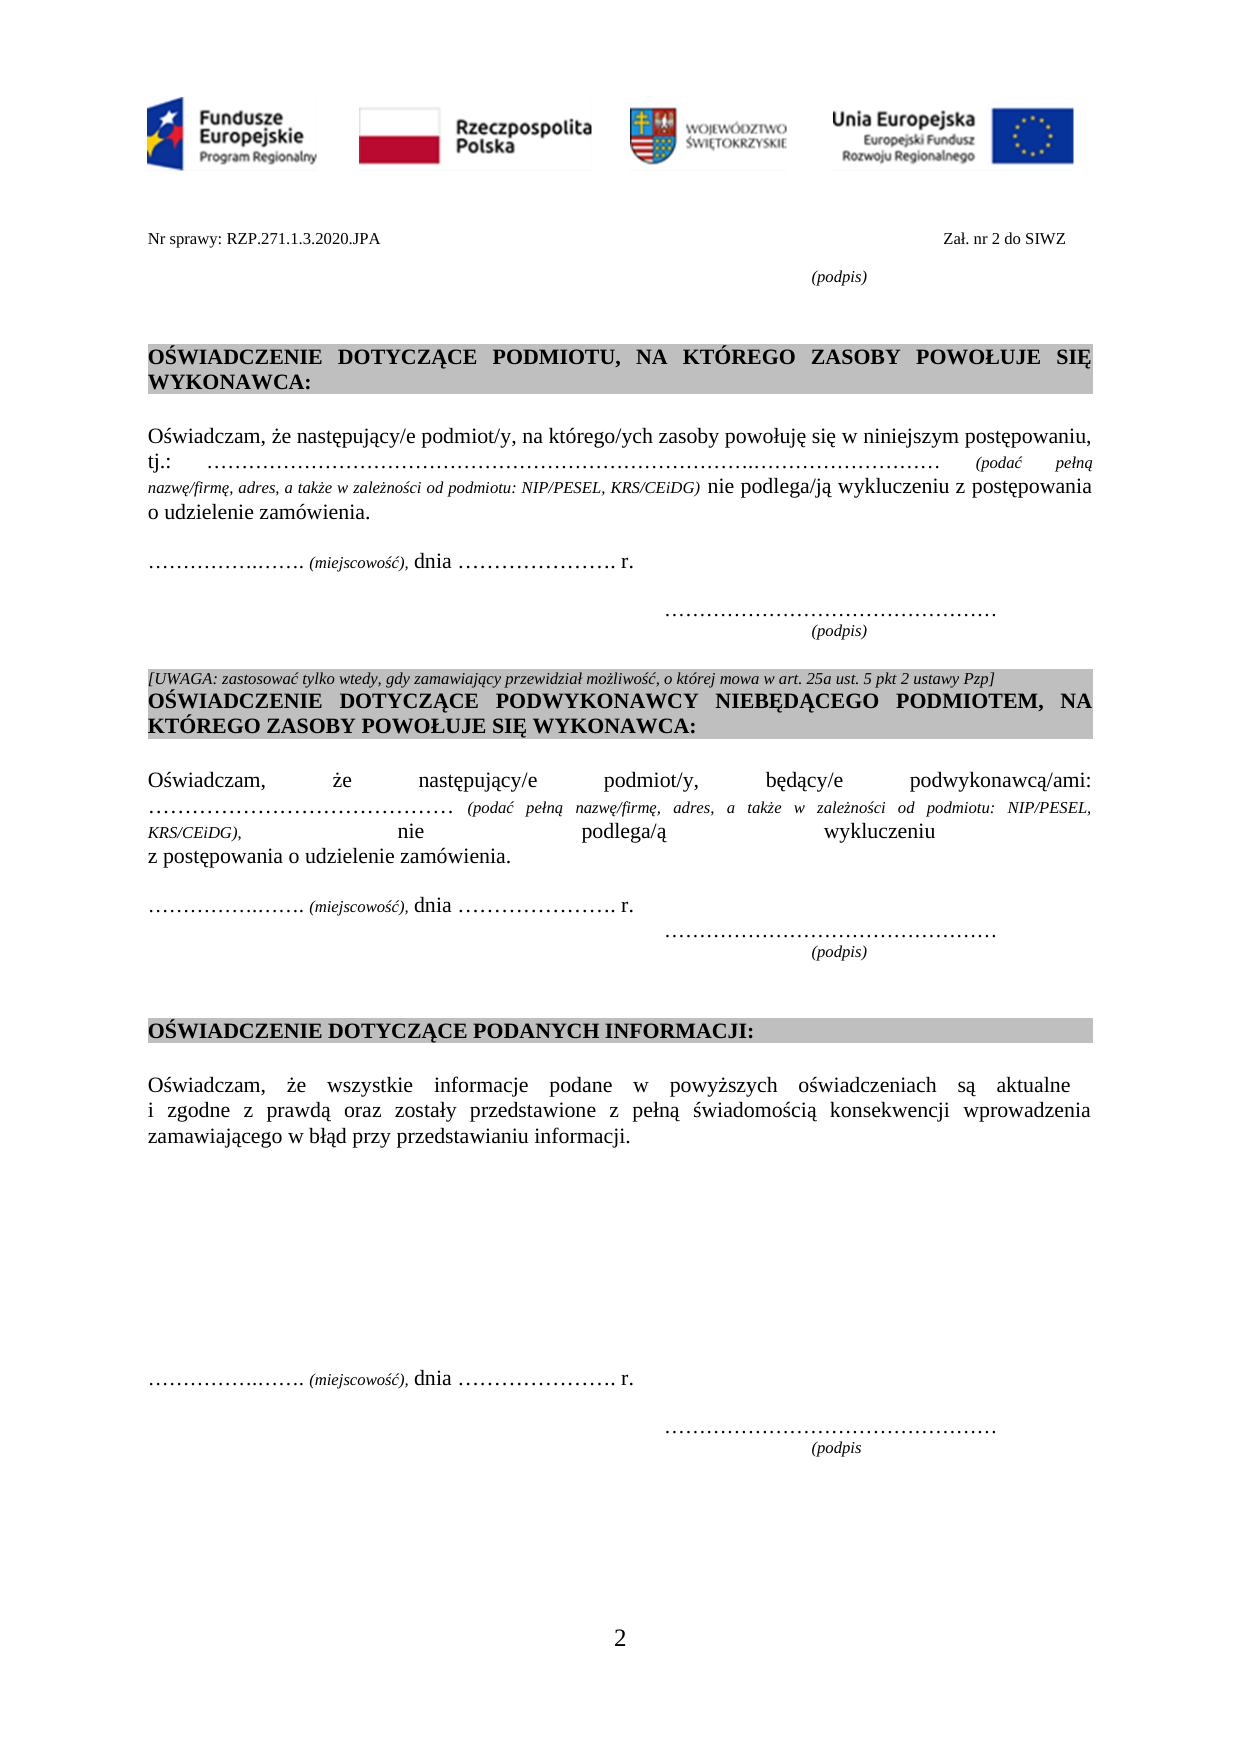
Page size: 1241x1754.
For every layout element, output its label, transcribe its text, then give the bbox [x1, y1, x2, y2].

text OŚWIADCZENIE DOTYCZĄCE PODANYCH INFORMACJI: [148, 1018, 1093, 1043]
text ………………………………………… [148, 918, 1093, 942]
text (podpis [738, 1438, 1093, 1457]
text …………….……. (miejscowość), dnia …………………. r. [148, 548, 1093, 573]
picture [630, 97, 788, 172]
text (podpis) [738, 267, 1093, 286]
text ………………………………………… [148, 597, 1093, 621]
text OŚWIADCZENIE DOTYCZĄCE PODWYKONAWCY NIEBĘDĄCEGO PODMIOTEM, NA KTÓREGO ZASOBY POWOŁUJE SIĘ WYKONAWCA: [148, 688, 1093, 739]
text Oświadczam, że następujący/e podmiot/y, będący/e podwykonawcą/ami: …………………………………… (podać pełną nazwę/firmę, adres, a także w zależności od podmiotu: NIP/PESEL, KRS/CEiDG), nie podlega/ą wykluczeniu z postępowania o udzielenie zamówienia. [148, 767, 1093, 868]
text (podpis) [738, 942, 1093, 961]
text OŚWIADCZENIE DOTYCZĄCE PODMIOTU, NA KTÓREGO ZASOBY POWOŁUJE SIĘ WYKONAWCA: [148, 344, 1093, 394]
picture [833, 97, 1075, 172]
text Oświadczam, że wszystkie informacje podane w powyższych oświadczeniach są aktualne i zgodne z prawdą oraz zostały przedstawione z pełną świadomością konsekwencji wprowadzenia zamawiającego w błąd przy przedstawianiu informacji. [148, 1072, 1093, 1148]
text [UWAGA: zastosować tylko wtedy, gdy zamawiający przewidział możliwość, o której mowa w art. 25a ust. 5 pkt 2 ustawy Pzp] [148, 669, 1093, 688]
picture [147, 97, 318, 172]
text …………….……. (miejscowość), dnia …………………. r. [148, 1364, 1093, 1390]
text ………………………………………… [148, 1414, 1093, 1438]
text Oświadczam, że następujący/e podmiot/y, na którego/ych zasoby powołuję się w niniejszym postępowaniu, tj.: …………………………………………………………………….……………………… (podać pełną nazwę/firmę, adres, a także w zależności od podmiotu: NIP/PESEL, KRS/CEiDG) nie podlega/ją wykluczeniu z postępowania o udzielenie zamówienia. [148, 423, 1093, 524]
text …………….……. (miejscowość), dnia …………………. r. [148, 892, 1093, 918]
text (podpis) [738, 621, 1093, 640]
picture [359, 97, 593, 172]
